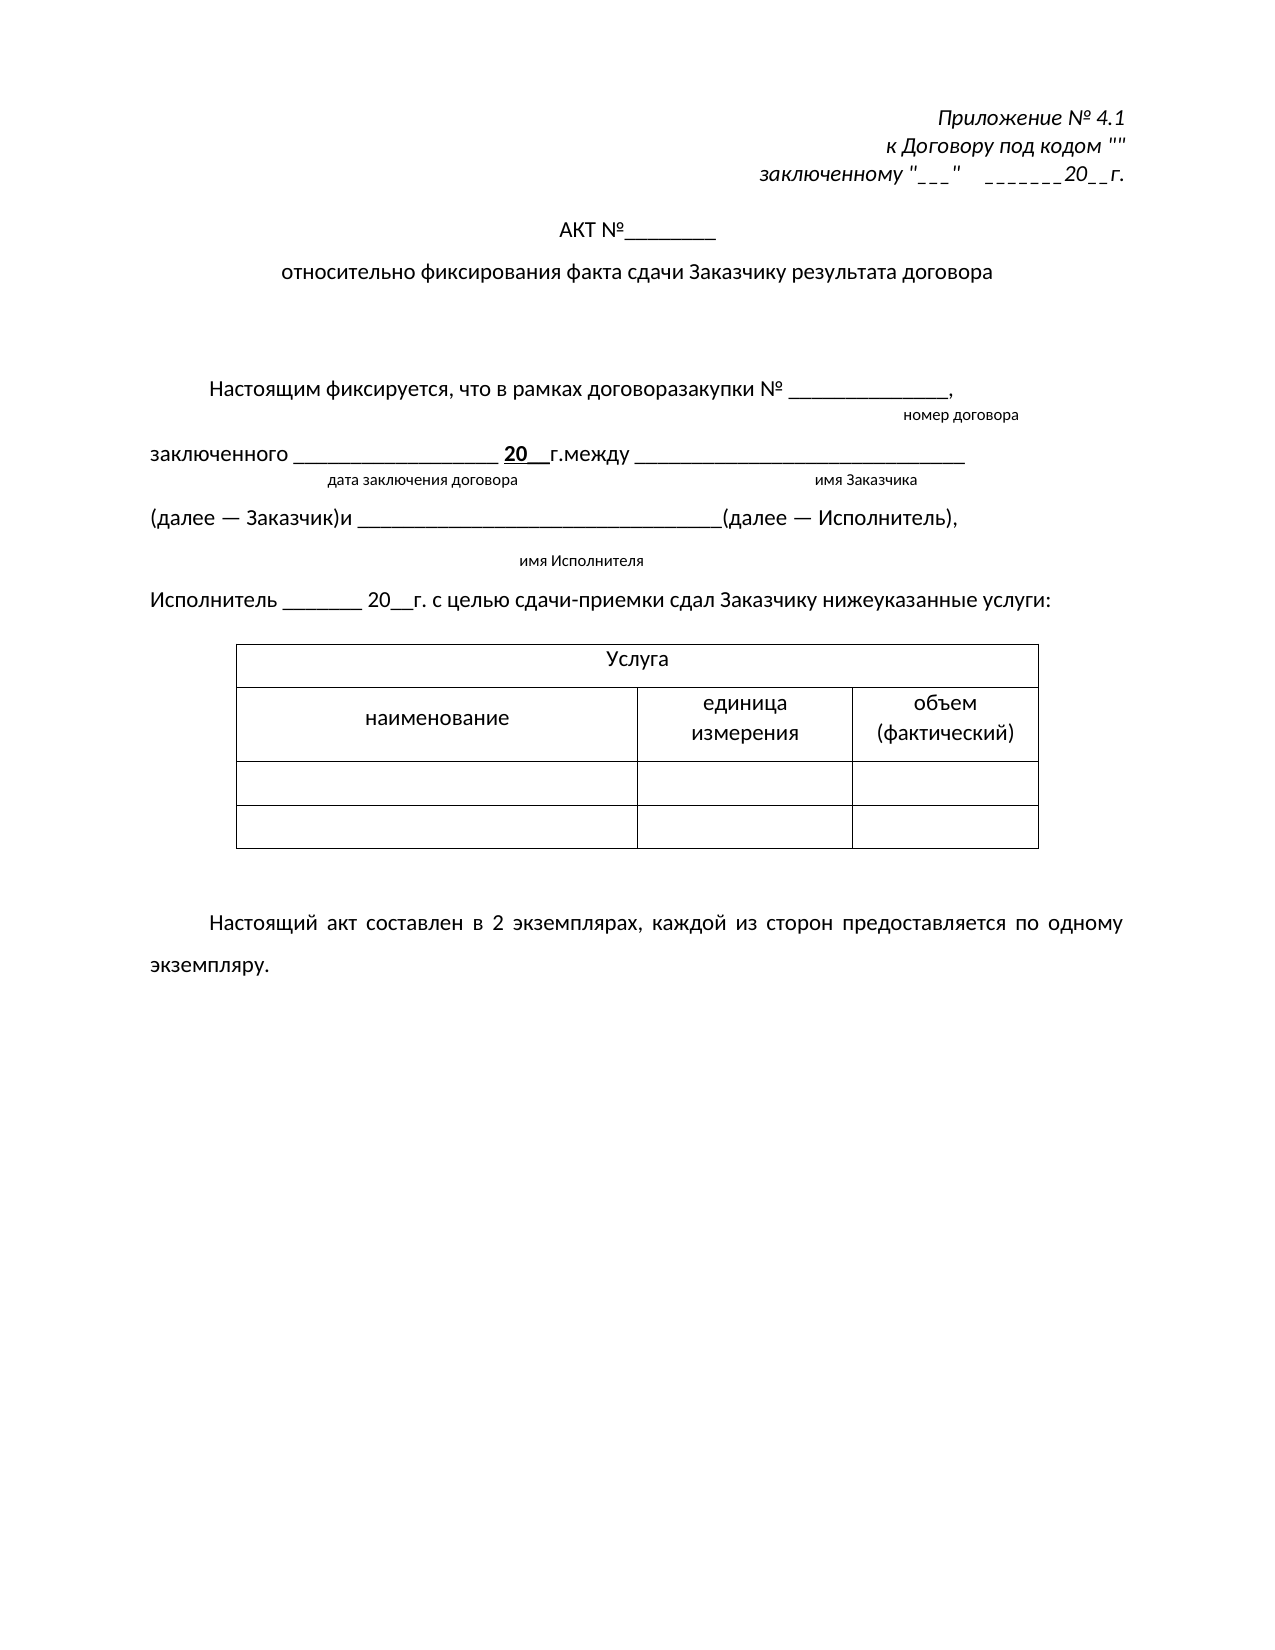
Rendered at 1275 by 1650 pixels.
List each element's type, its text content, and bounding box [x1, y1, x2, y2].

text АКТ №________ [150, 215, 1125, 243]
text номер договора [903, 404, 1125, 425]
table_cell единица измерения [638, 688, 852, 761]
table_cell [638, 806, 852, 848]
table_cell наименование [237, 688, 637, 761]
table_cell [237, 762, 637, 804]
table_cell [638, 762, 852, 804]
table_header Услуга [237, 645, 1038, 687]
table_cell объем (фактический) [853, 688, 1038, 761]
text к Договору под кодом "" заключенному "___" _______20__г. [150, 131, 1125, 187]
table_cell [237, 806, 637, 848]
text Настоящим фиксируется, что в рамках договоразакупки № ______________, [150, 374, 1125, 402]
text Настоящий акт составлен в 2 экземплярах, каждой из сторон предоставляется по одному экземпляру. [150, 908, 1125, 978]
text дата заключения договора имя Заказчика [327, 469, 1162, 489]
table_cell [853, 806, 1038, 848]
text заключенного __________________ 20__г.между _____________________________ [150, 439, 1125, 467]
table_cell [853, 762, 1038, 804]
text Приложение № 4.1 [150, 103, 1125, 131]
text имя Исполнителя [519, 550, 1162, 571]
text (далее — Заказчик)и ________________________________(далее — Исполнитель), [150, 503, 1125, 532]
text Исполнитель _______ 20__г. с целью сдачи-приемки сдал Заказчику нижеуказанные услуги: [150, 585, 1125, 613]
text относительно фиксирования факта сдачи Заказчику результата договора [150, 257, 1125, 285]
